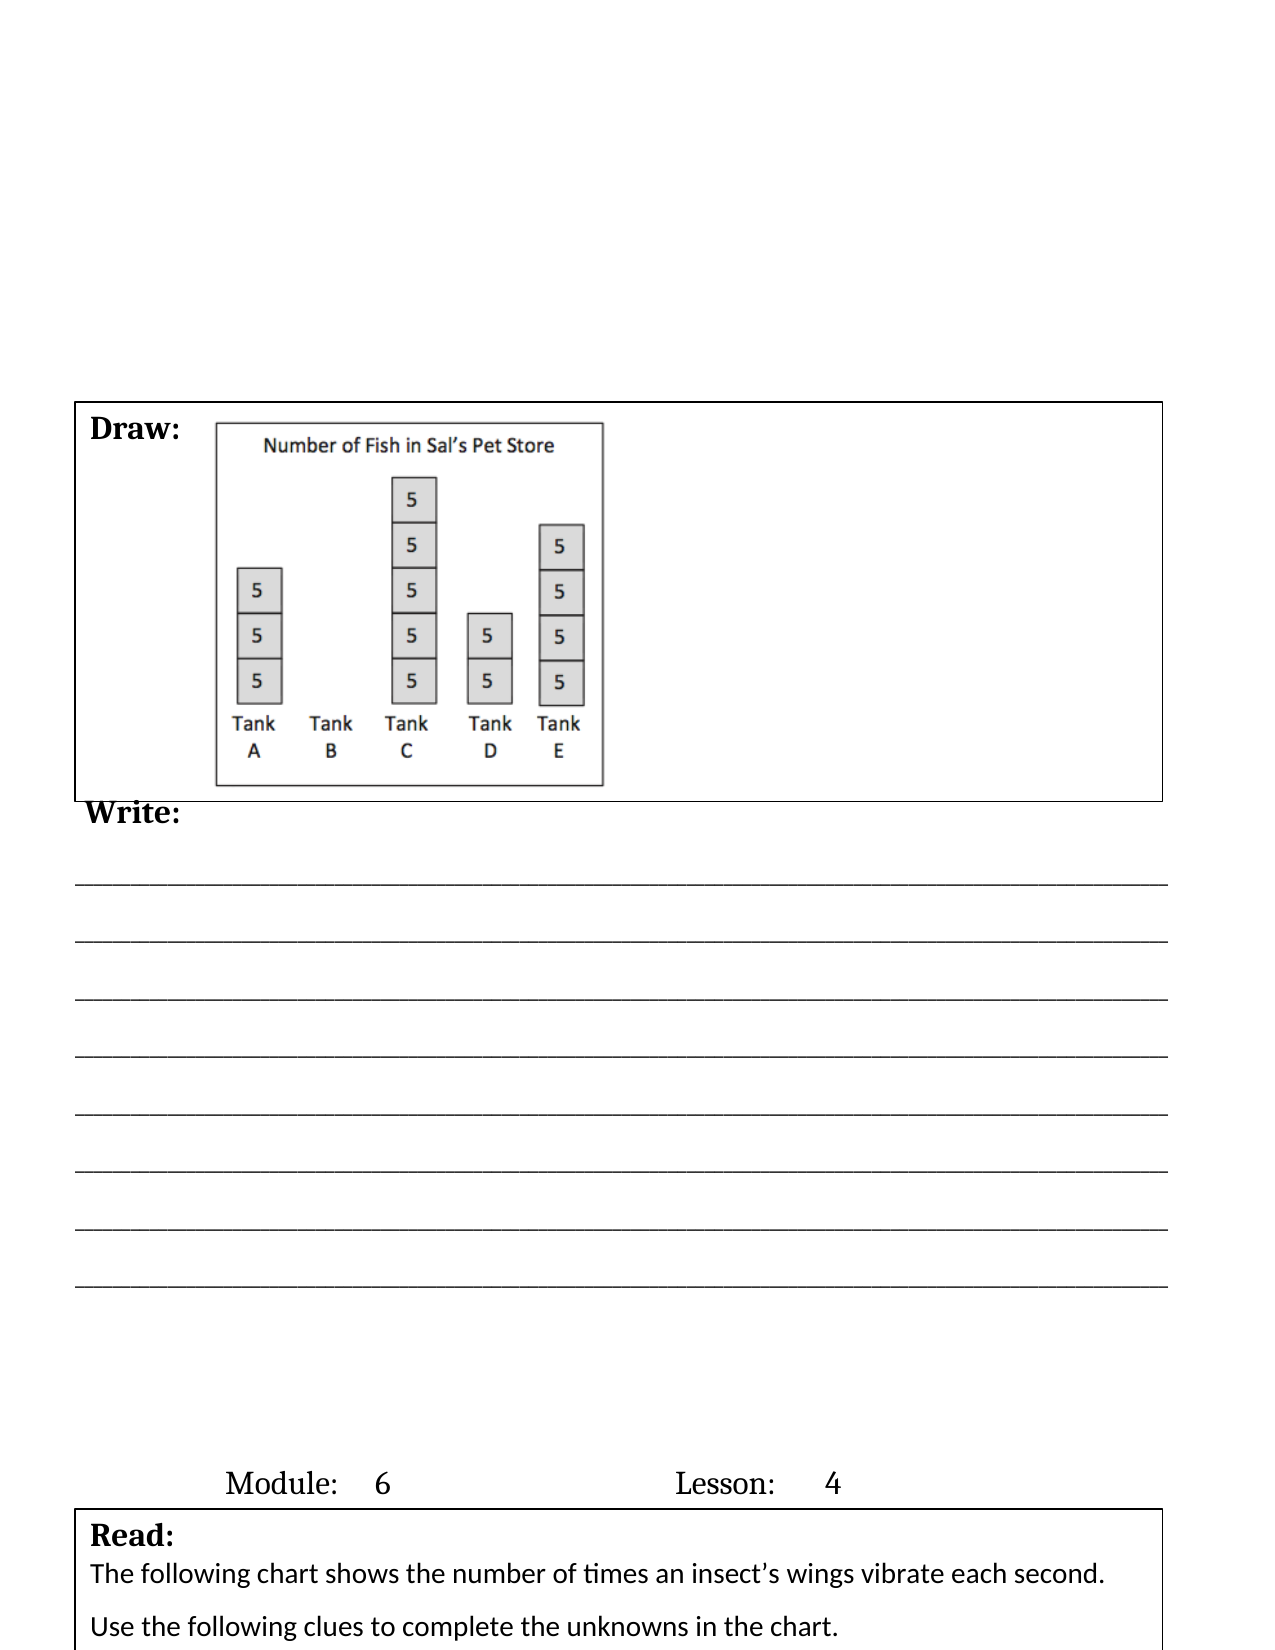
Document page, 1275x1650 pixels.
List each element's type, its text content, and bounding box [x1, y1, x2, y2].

text ______________________________________________________________________________________________________________________ [75, 918, 1200, 947]
text ______________________________________________________________________________________________________________________ [75, 976, 1200, 1004]
text Module: 6 Lesson: 4 [75, 1464, 1200, 1503]
text ______________________________________________________________________________________________________________________ [75, 1091, 1200, 1119]
text Write: [84, 794, 1200, 832]
picture [211, 419, 607, 789]
text ______________________________________________________________________________________________________________________ [75, 861, 1200, 889]
text ______________________________________________________________________________________________________________________ [75, 1148, 1200, 1177]
text ______________________________________________________________________________________________________________________ [75, 1033, 1200, 1062]
text ______________________________________________________________________________________________________________________ [75, 1206, 1200, 1234]
text ______________________________________________________________________________________________________________________ [75, 1263, 1200, 1292]
